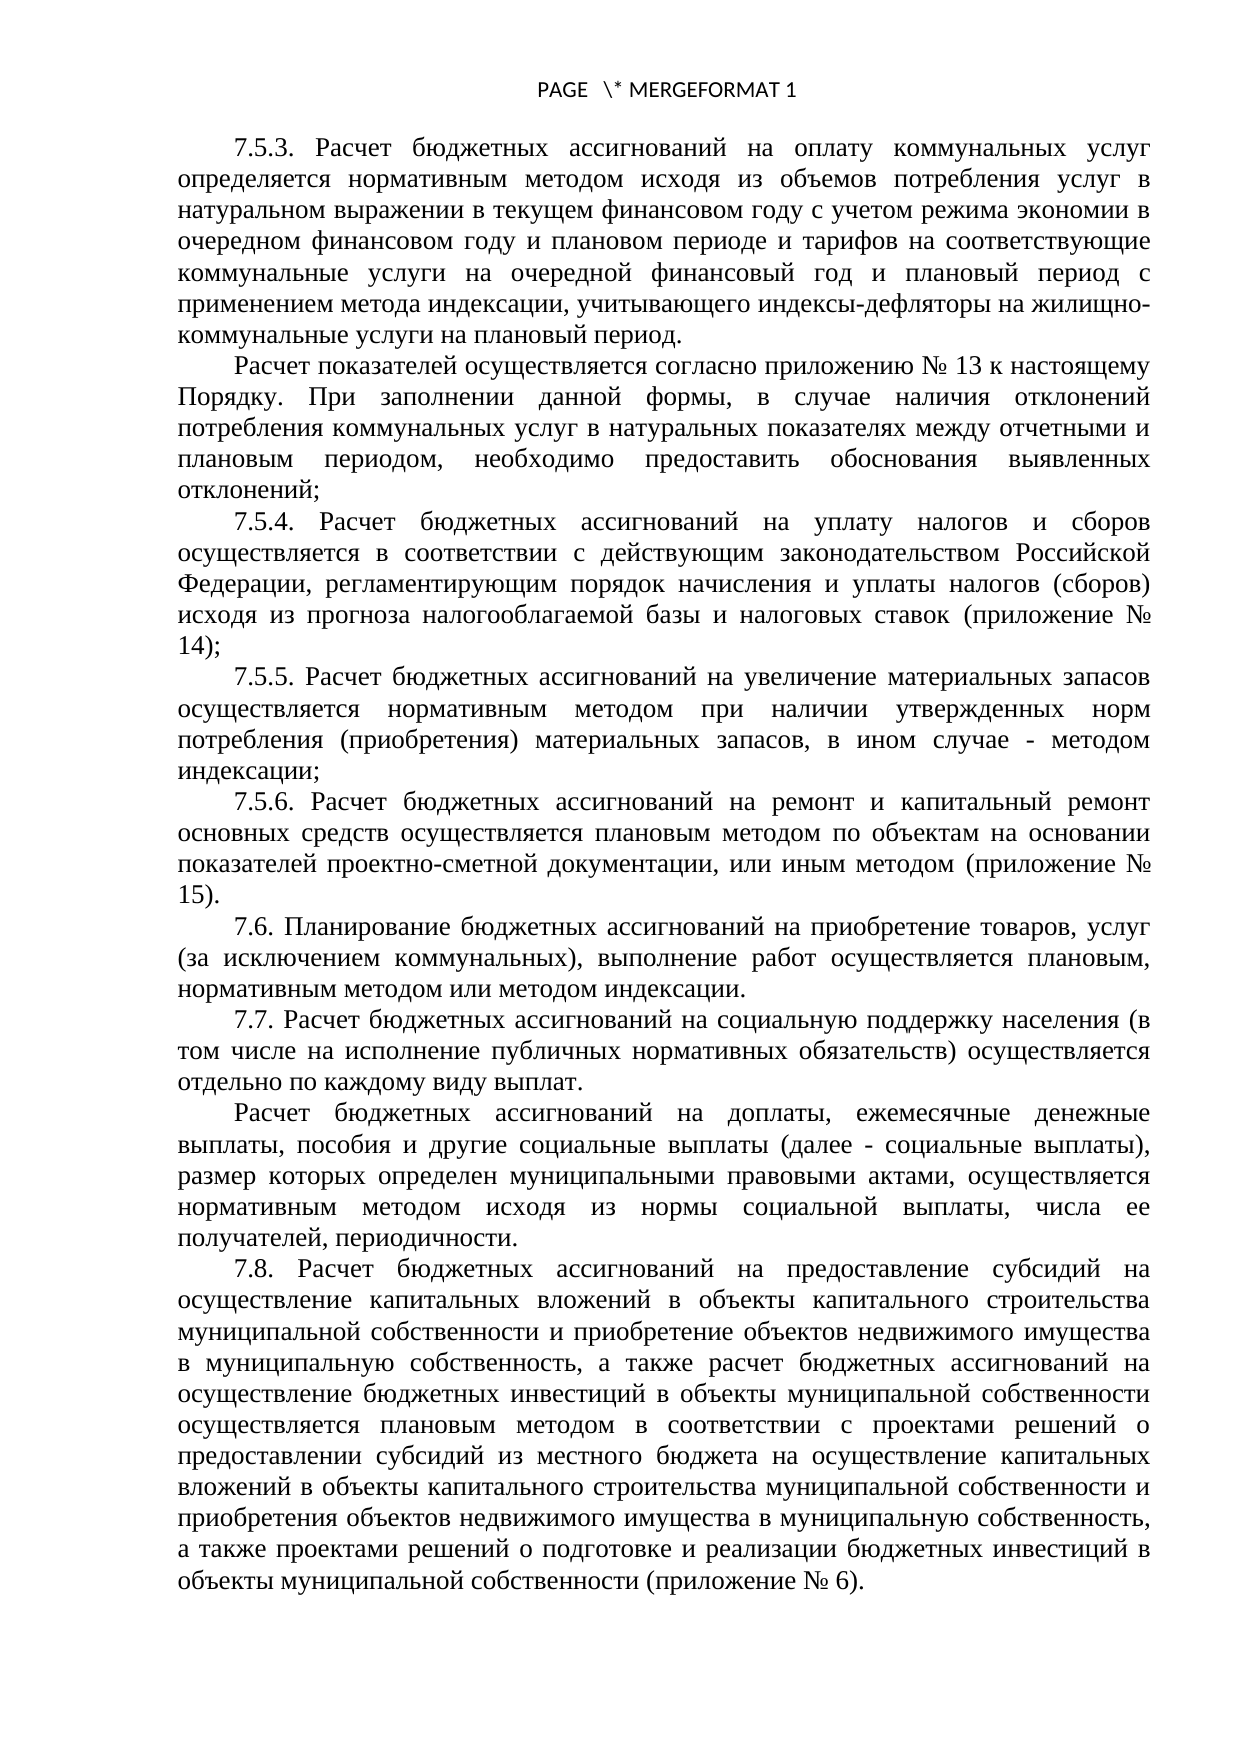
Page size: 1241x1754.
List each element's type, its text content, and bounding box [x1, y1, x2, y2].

text 7.5.3. Расчет бюджетных ассигнований на оплату коммунальных услуг определяется нормативным методом исходя из объемов потребления услуг в натуральном выражении в текущем финансовом году с учетом режима экономии в очередном финансовом году и плановом периоде и тарифов на соответствующие коммунальные услуги на очередной финансовый год и плановый период с применением метода индексации, учитывающего индексы-дефляторы на жилищно-коммунальные услуги на плановый период. [177, 131, 1152, 349]
text 7.7. Расчет бюджетных ассигнований на социальную поддержку населения (в том числе на исполнение публичных нормативных обязательств) осуществляется отдельно по каждому виду выплат. [177, 1003, 1152, 1097]
text Расчет бюджетных ассигнований на доплаты, ежемесячные денежные выплаты, пособия и другие социальные выплаты (далее - социальные выплаты), размер которых определен муниципальными правовыми актами, осуществляется нормативным методом исходя из нормы социальной выплаты, числа ее получателей, периодичности. [177, 1097, 1152, 1252]
text 7.5.5. Расчет бюджетных ассигнований на увеличение материальных запасов осуществляется нормативным методом при наличии утвержденных норм потребления (приобретения) материальных запасов, в ином случае - методом индексации; [177, 661, 1152, 785]
text 7.5.6. Расчет бюджетных ассигнований на ремонт и капитальный ремонт основных средств осуществляется плановым методом по объектам на основании показателей проектно-сметной документации, или иным методом (приложение № 15). [177, 785, 1152, 910]
text 7.5.4. Расчет бюджетных ассигнований на уплату налогов и сборов осуществляется в соответствии с действующим законодательством Российской Федерации, регламентирующим порядок начисления и уплаты налогов (сборов) исходя из прогноза налогооблагаемой базы и налоговых ставок (приложение № 14); [177, 505, 1152, 661]
text 7.8. Расчет бюджетных ассигнований на предоставление субсидий на осуществление капитальных вложений в объекты капитального строительства муниципальной собственности и приобретение объектов недвижимого имущества в муниципальную собственность, а также расчет бюджетных ассигнований на осуществление бюджетных инвестиций в объекты муниципальной собственности осуществляется плановым методом в соответствии с проектами решений о предоставлении субсидий из местного бюджета на осуществление капитальных вложений в объекты капитального строительства муниципальной собственности и приобретения объектов недвижимого имущества в муниципальную собственность, а также проектами решений о подготовке и реализации бюджетных инвестиций в объекты муниципальной собственности (приложение № 6). [177, 1252, 1152, 1595]
text 7.6. Планирование бюджетных ассигнований на приобретение товаров, услуг (за исключением коммунальных), выполнение работ осуществляется плановым, нормативным методом или методом индексации. [177, 910, 1152, 1003]
text Расчет показателей осуществляется согласно приложению № 13 к настоящему Порядку. При заполнении данной формы, в случае наличия отклонений потребления коммунальных услуг в натуральных показателях между отчетными и плановым периодом, необходимо предоставить обоснования выявленных отклонений; [177, 349, 1152, 505]
